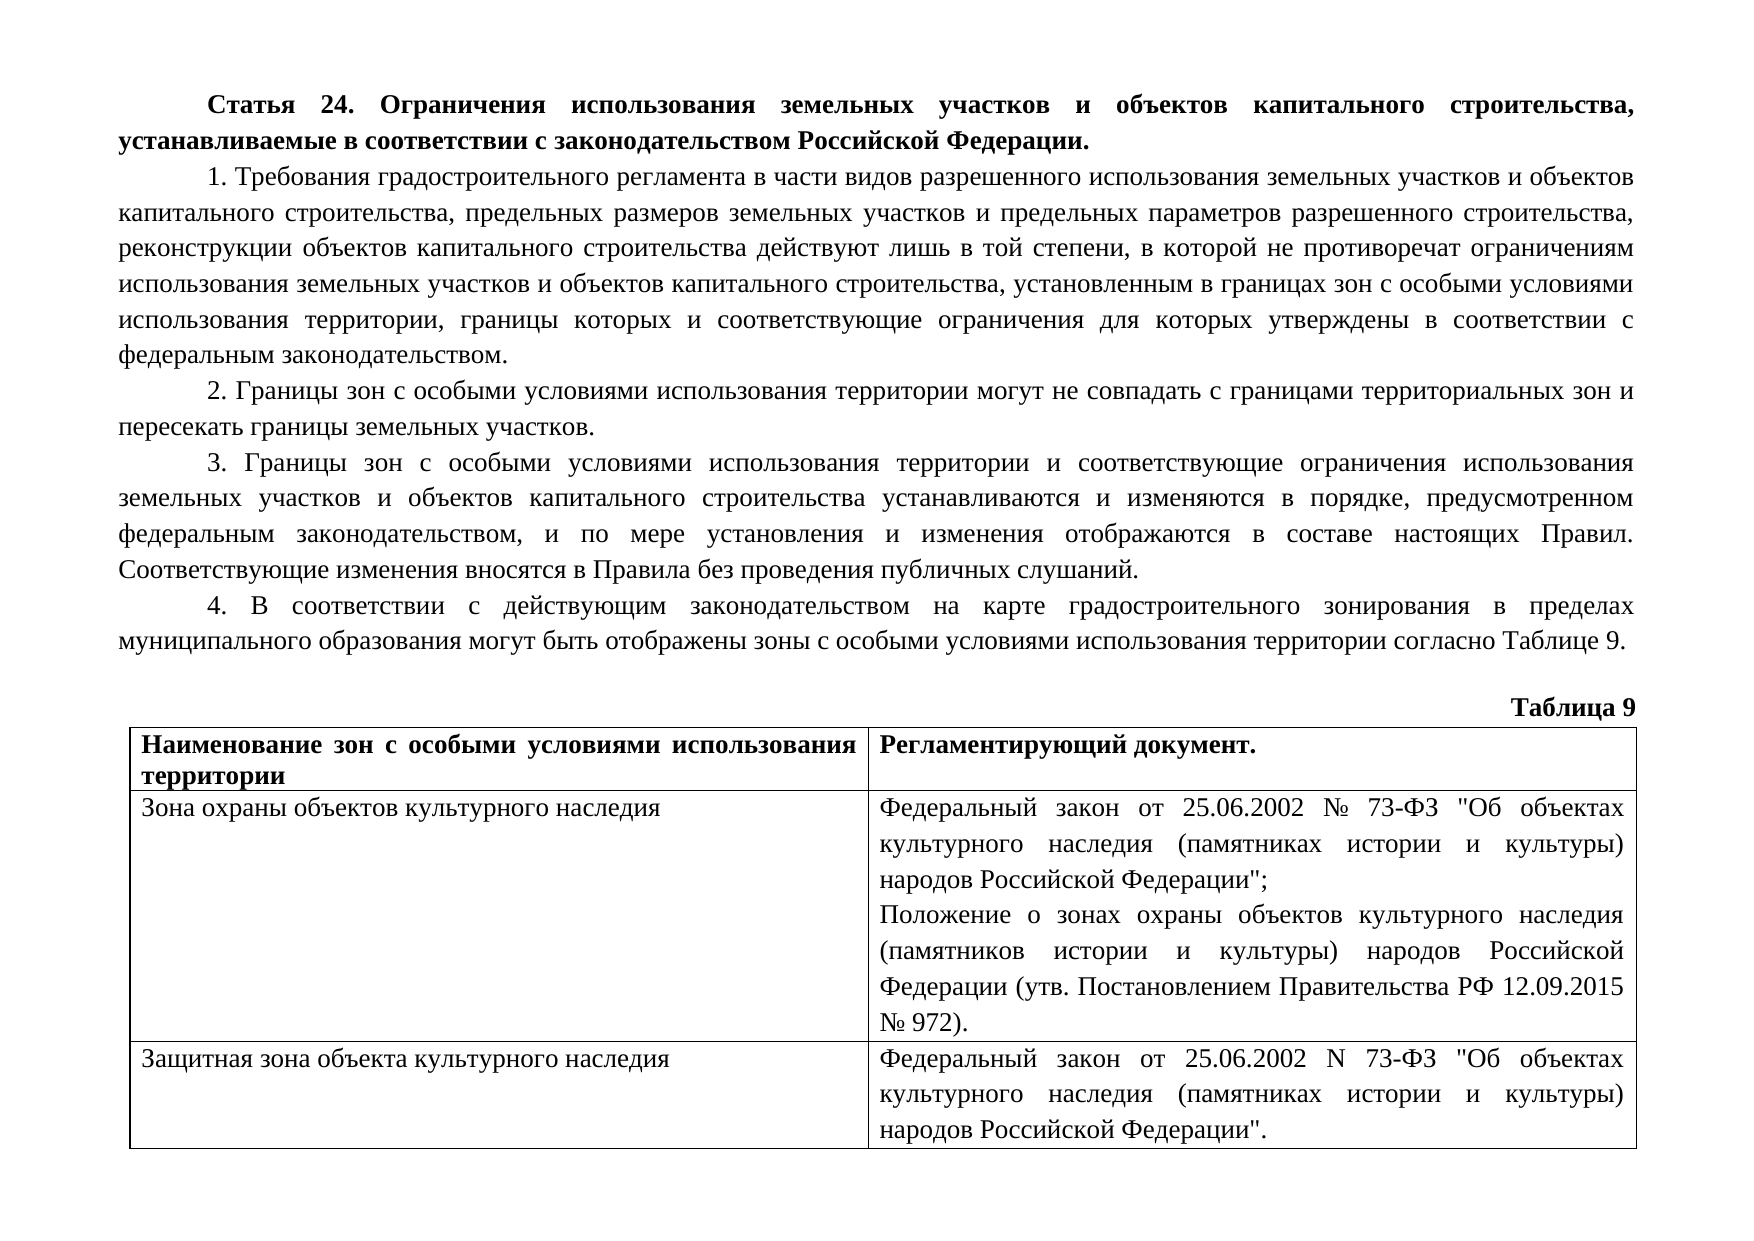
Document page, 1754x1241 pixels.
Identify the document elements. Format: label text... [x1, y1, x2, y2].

table_cell Федеральный закон от 25.06.2002 № 73-ФЗ "Об объектах культурного наследия (памятниках истории и культуры) народов Российской Федерации"; Положение о зонах охраны объектов культурного наследия (памятников истории и культуры) народов Российской Федерации (утв. Постановлением Правительства РФ 12.09.2015 № 972). [869, 791, 1636, 1041]
table_header Регламентирующий документ. [869, 728, 1636, 790]
table_header Наименование зон с особыми условиями использования территории [131, 728, 868, 790]
text 2. Границы зон с особыми условиями использования территории могут не совпадать с границами территориальных зон и пересекать границы земельных участков. [118, 374, 1636, 441]
table_cell Зона охраны объектов культурного наследия [131, 791, 868, 1041]
text Статья 24. Ограничения использования земельных участков и объектов капитального строительства, устанавливаемые в соответствии с законодательством Российской Федерации. [118, 88, 1636, 155]
table_cell Защитная зона объекта культурного наследия [131, 1042, 868, 1148]
text 1. Требования градостроительного регламента в части видов разрешенного использования земельных участков и объектов капитального строительства, предельных размеров земельных участков и предельных параметров разрешенного строительства, реконструкции объектов капитального строительства действуют лишь в той степени, в которой не противоречат ограничениям использования земельных участков и объектов капитального строительства, установленным в границах зон с особыми условиями использования территории, границы которых и соответствующие ограничения для которых утверждены в соответствии с федеральным законодательством. [118, 160, 1636, 370]
text 3. Границы зон с особыми условиями использования территории и соответствующие ограничения использования земельных участков и объектов капитального строительства устанавливаются и изменяются в порядке, предусмотренном федеральным законодательством, и по мере установления и изменения отображаются в составе настоящих Правил. Соответствующие изменения вносятся в Правила без проведения публичных слушаний. [118, 446, 1636, 584]
text 4. В соответствии с действующим законодательством на карте градостроительного зонирования в пределах муниципального образования могут быть отображены зоны с особыми условиями использования территории согласно Таблице 9. [118, 589, 1636, 656]
text Таблица 9 [118, 691, 1636, 722]
table_cell Федеральный закон от 25.06.2002 N 73-ФЗ "Об объектах культурного наследия (памятниках истории и культуры) народов Российской Федерации". [869, 1042, 1636, 1148]
